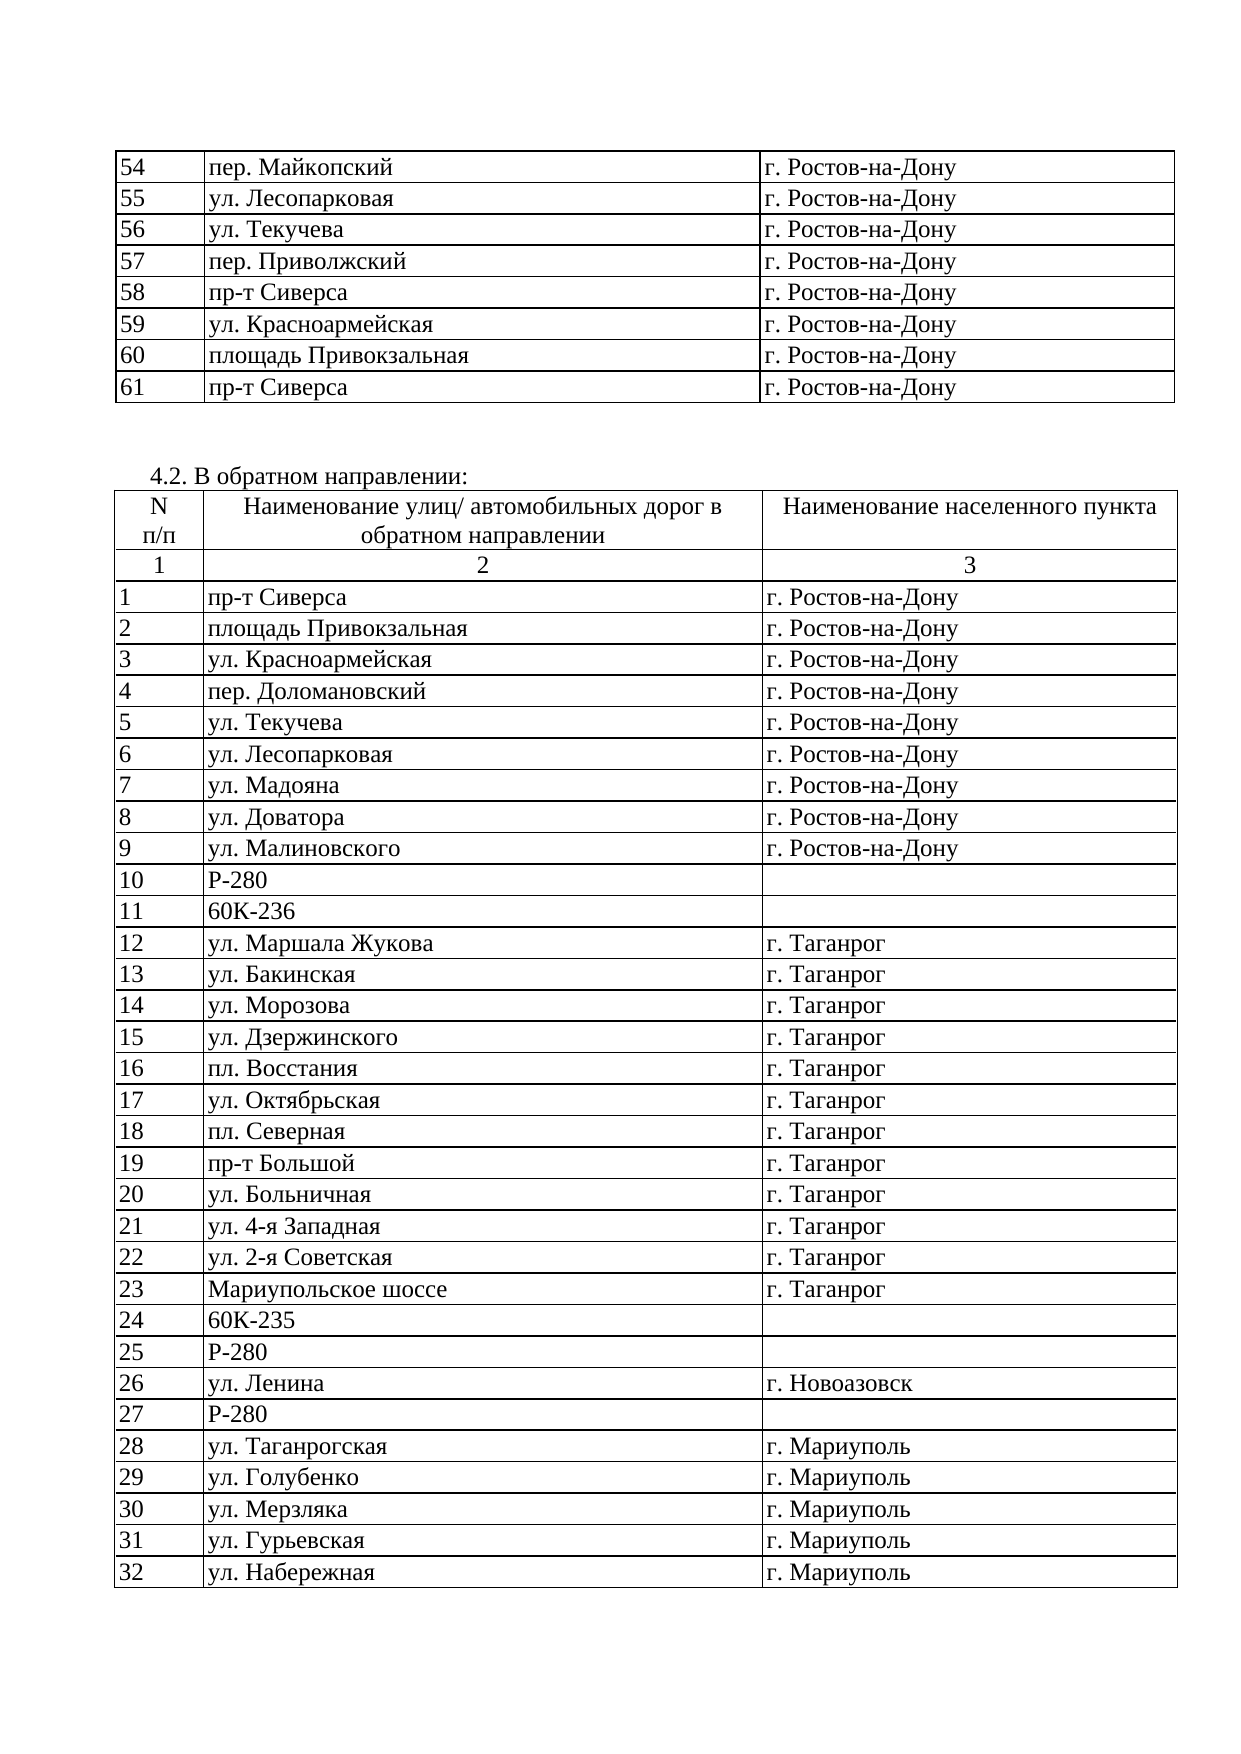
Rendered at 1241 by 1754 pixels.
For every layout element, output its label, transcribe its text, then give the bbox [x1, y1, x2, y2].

table_cell [763, 863, 1177, 894]
table_cell 15 [115, 1021, 203, 1052]
table_cell 16 [115, 1053, 203, 1083]
table_cell 57 [117, 246, 204, 276]
table_cell ул. Красноармейская [205, 309, 759, 339]
table_cell 28 [115, 1430, 203, 1461]
table_cell г. Ростов-на-Дону [763, 800, 1177, 832]
table_cell г. Таганрог [763, 1052, 1177, 1083]
table_cell пр-т Сиверса [205, 277, 759, 307]
table_cell г. Ростов-на-Дону [763, 674, 1177, 706]
table_cell ул. 2-я Советская [204, 1242, 762, 1272]
table_cell 25 [115, 1336, 203, 1366]
table_cell г. Ростов-на-Дону [761, 309, 1174, 339]
table_cell 8 [115, 801, 203, 832]
table_cell 12 [115, 927, 203, 957]
table_cell ул. Дзержинского [204, 1022, 762, 1052]
table_cell ул. Лесопарковая [205, 183, 759, 213]
table_cell 1 [115, 550, 203, 580]
table_cell [763, 895, 1177, 926]
table_header N п/п [115, 491, 203, 548]
table_cell 24 [115, 1305, 203, 1335]
table_cell Мариупольское шоссе [204, 1274, 762, 1303]
table_cell 56 [117, 215, 204, 244]
table_cell ул. 4-я Западная [204, 1211, 762, 1241]
table_cell г. Таганрог [763, 1178, 1177, 1209]
table_cell 21 [115, 1210, 203, 1241]
table_cell ул. Мерзляка [204, 1494, 762, 1524]
table_cell пр-т Сиверса [205, 372, 759, 402]
table_cell г. Ростов-на-Дону [763, 580, 1177, 611]
table_cell 22 [115, 1242, 203, 1272]
table_cell г. Таганрог [763, 1020, 1177, 1052]
table_cell ул. Набережная [204, 1557, 762, 1587]
table_cell г. Таганрог [763, 1083, 1177, 1115]
table_cell ул. Текучева [205, 215, 759, 244]
table_cell г. Ростов-на-Дону [763, 737, 1177, 769]
table_cell ул. Гурьевская [204, 1525, 762, 1555]
table_cell 2 [204, 550, 762, 580]
table_cell ул. Красноармейская [204, 645, 762, 674]
table_cell г. Ростов-на-Дону [761, 152, 1174, 181]
table_cell Р-280 [204, 1337, 762, 1366]
table_cell г. Мариуполь [763, 1555, 1177, 1587]
table_cell г. Ростов-на-Дону [761, 340, 1174, 370]
table_cell г. Мариуполь [763, 1461, 1177, 1492]
table_cell 60К-236 [204, 896, 762, 926]
table_cell 18 [115, 1116, 203, 1146]
table_cell пл. Восстания [204, 1053, 762, 1083]
table_cell 61 [117, 372, 204, 402]
table_cell 6 [115, 738, 203, 769]
table_cell 3 [115, 644, 203, 674]
table_cell 30 [115, 1493, 203, 1524]
table_cell 2 [115, 613, 203, 643]
table_cell г. Мариуполь [763, 1429, 1177, 1461]
table_cell пр-т Сиверса [204, 582, 762, 611]
table_cell 19 [115, 1147, 203, 1178]
table_cell 58 [117, 277, 204, 307]
table_cell 27 [115, 1399, 203, 1429]
table_cell пер. Доломановский [204, 676, 762, 706]
table_cell ул. Текучева [204, 707, 762, 737]
table_cell г. Ростов-на-Дону [761, 215, 1174, 244]
table_cell г. Таганрог [763, 1209, 1177, 1241]
table_cell площадь Привокзальная [204, 613, 762, 643]
table_cell г. Ростов-на-Дону [763, 832, 1177, 863]
table_cell г. Новоазовск [763, 1366, 1177, 1398]
table_cell 17 [115, 1084, 203, 1115]
table_cell г. Таганрог [763, 926, 1177, 957]
table_cell [763, 1304, 1177, 1335]
table_cell [763, 1398, 1177, 1429]
table_cell пер. Майкопский [205, 152, 759, 181]
table_cell пер. Приволжский [205, 246, 759, 276]
table_cell 20 [115, 1179, 203, 1209]
table_cell г. Ростов-на-Дону [761, 183, 1174, 213]
table_cell 26 [115, 1368, 203, 1398]
table_cell 60К-235 [204, 1305, 762, 1335]
table_cell ул. Доватора [204, 802, 762, 832]
table_cell г. Таганрог [763, 1115, 1177, 1146]
table_cell г. Ростов-на-Дону [763, 643, 1177, 674]
table_cell ул. Октябрьская [204, 1085, 762, 1115]
table_cell пл. Северная [204, 1116, 762, 1146]
table_cell ул. Малиновского [204, 833, 762, 863]
table_cell г. Таганрог [763, 1241, 1177, 1272]
table_cell 10 [115, 864, 203, 894]
table_cell ул. Морозова [204, 991, 762, 1020]
table_cell 54 [117, 152, 204, 181]
table_cell пр-т Большой [204, 1148, 762, 1178]
table_cell г. Мариуполь [763, 1492, 1177, 1524]
table_cell г. Таганрог [763, 1272, 1177, 1303]
table_cell 1 [115, 581, 203, 611]
table_cell 14 [115, 990, 203, 1020]
table_cell 7 [115, 770, 203, 800]
table_cell 32 [115, 1556, 203, 1587]
table_cell г. Ростов-на-Дону [763, 706, 1177, 737]
table_cell ул. Мадояна [204, 770, 762, 800]
table_cell г. Таганрог [763, 958, 1177, 989]
table_cell г. Ростов-на-Дону [761, 277, 1174, 307]
table_cell 59 [117, 309, 204, 339]
table_cell г. Ростов-на-Дону [763, 769, 1177, 800]
table_header Наименование населенного пункта [763, 491, 1177, 548]
table_cell 60 [117, 340, 204, 370]
table_cell [763, 1335, 1177, 1366]
table_cell ул. Больничная [204, 1179, 762, 1209]
table_cell 5 [115, 707, 203, 737]
table_cell площадь Привокзальная [205, 340, 759, 370]
table_header Наименование улиц/ автомобильных дорог в обратном направлении [204, 491, 762, 548]
table_cell ул. Бакинская [204, 959, 762, 989]
table_cell 23 [115, 1273, 203, 1303]
table_cell 11 [115, 896, 203, 926]
table_cell Р-280 [204, 1400, 762, 1429]
table_cell г. Таганрог [763, 989, 1177, 1020]
table_cell 9 [115, 833, 203, 863]
table_cell 13 [115, 959, 203, 989]
table_cell Р-280 [204, 865, 762, 894]
table_cell г. Ростов-на-Дону [763, 611, 1177, 643]
table_cell ул. Голубенко [204, 1462, 762, 1492]
table_cell ул. Маршала Жукова [204, 928, 762, 957]
table_cell 29 [115, 1462, 203, 1492]
table_cell 3 [763, 549, 1177, 580]
text 4.2. В обратном направлении: [150, 461, 1090, 489]
table_cell 55 [117, 183, 204, 213]
table_cell г. Мариуполь [763, 1524, 1177, 1555]
table_cell ул. Таганрогская [204, 1431, 762, 1461]
table_cell 31 [115, 1525, 203, 1555]
table_cell ул. Ленина [204, 1368, 762, 1398]
table_cell ул. Лесопарковая [204, 739, 762, 769]
table_cell 4 [115, 675, 203, 706]
table_cell г. Ростов-на-Дону [761, 246, 1174, 276]
table_cell г. Ростов-на-Дону [761, 372, 1174, 402]
table_cell г. Таганрог [763, 1146, 1177, 1178]
